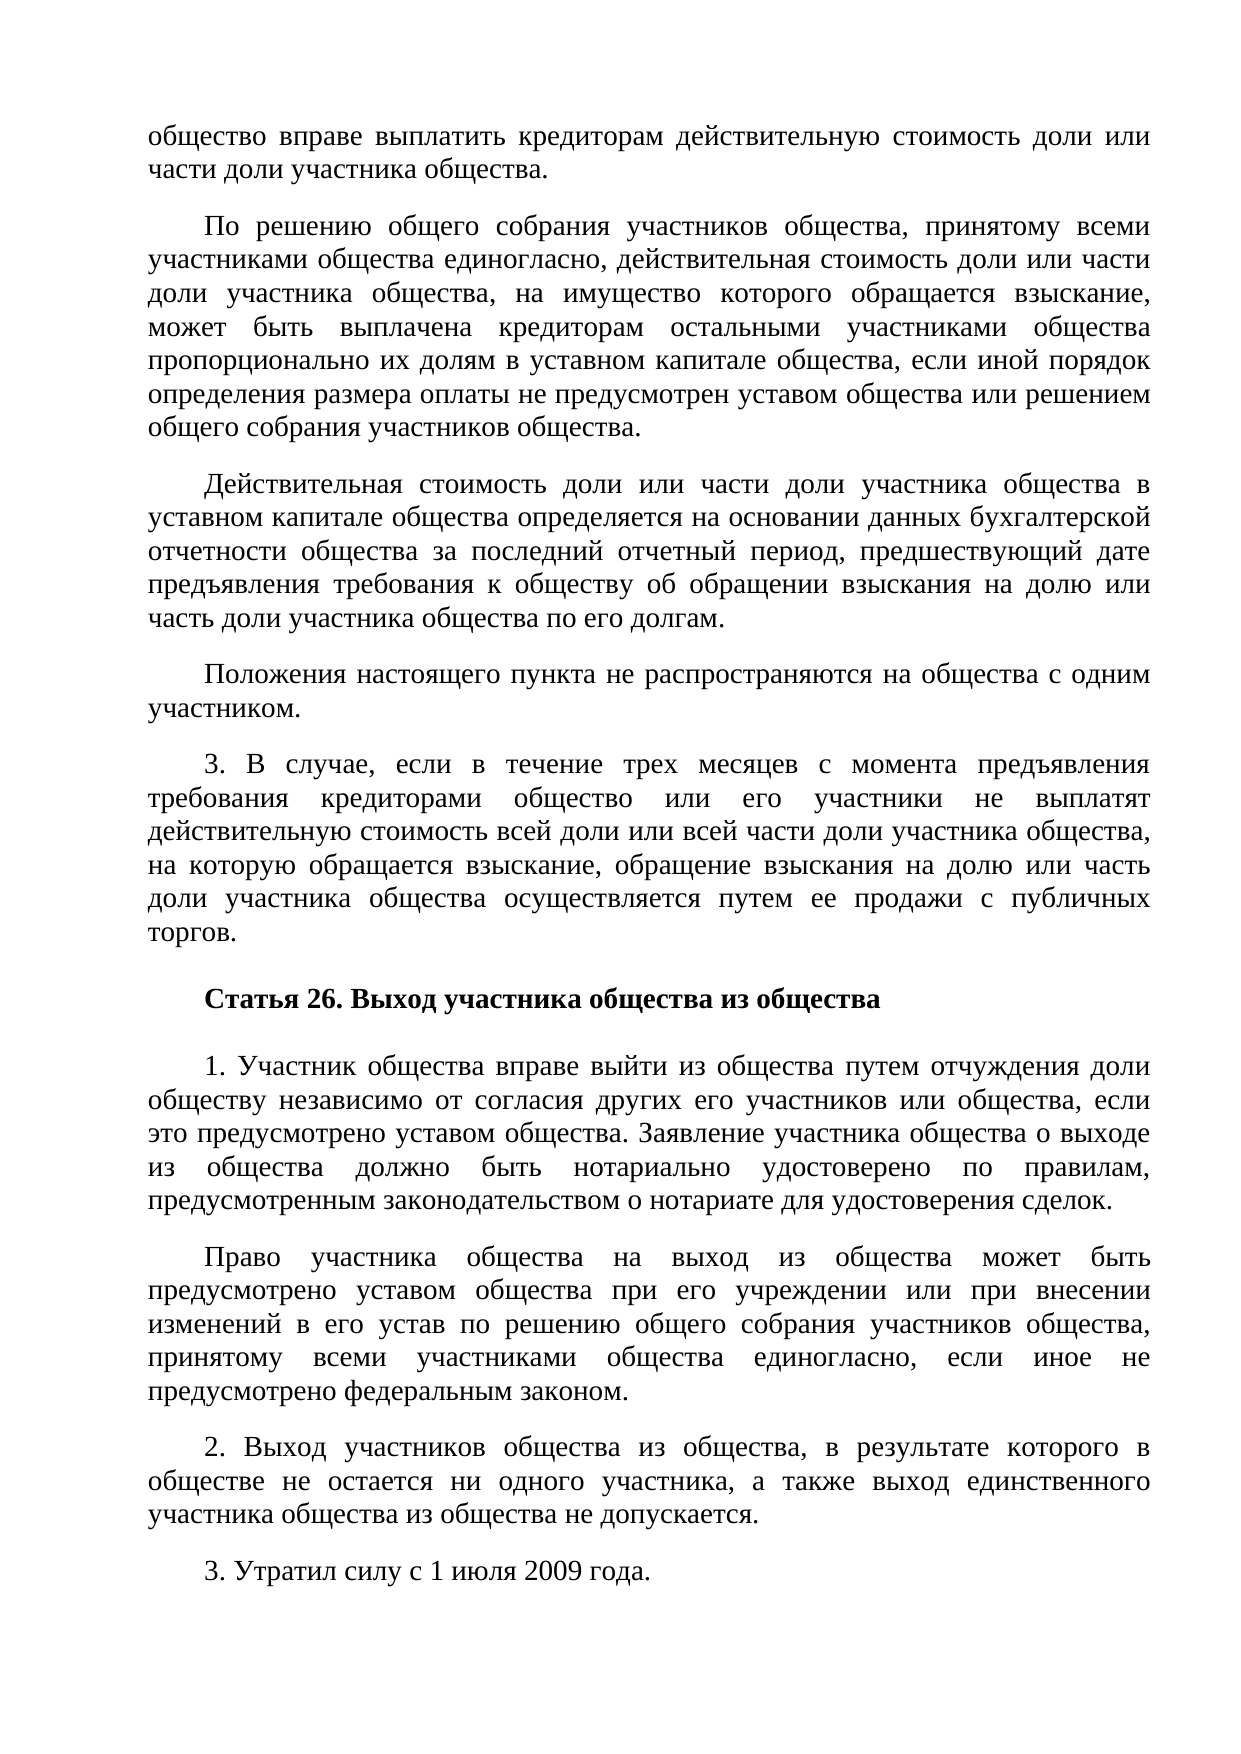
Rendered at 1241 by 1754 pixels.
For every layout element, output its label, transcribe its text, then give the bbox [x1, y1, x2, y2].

text 3. Утратил силу с 1 июля 2009 года. [148, 1553, 1152, 1587]
text Положения настоящего пункта не распространяются на общества с одним участником. [148, 656, 1152, 723]
text Право участника общества на выход из общества может быть предусмотрено уставом общества при его учреждении или при внесении изменений в его устав по решению общего собрания участников общества, принятому всеми участниками общества единогласно, если иное не предусмотрено федеральным законом. [148, 1239, 1152, 1407]
text 3. В случае, если в течение трех месяцев с момента предъявления требования кредиторами общество или его участники не выплатят действительную стоимость всей доли или всей части доли участника общества, на которую обращается взыскание, обращение взыскания на долю или часть доли участника общества осуществляется путем ее продажи с публичных торгов. [148, 746, 1152, 948]
text 1. Участник общества вправе выйти из общества путем отчуждения доли обществу независимо от согласия других его участников или общества, если это предусмотрено уставом общества. Заявление участника общества о выходе из общества должно быть нотариально удостоверено по правилам, предусмотренным законодательством о нотариате для удостоверения сделок. [148, 1048, 1152, 1216]
text 2. Выход участников общества из общества, в результате которого в обществе не остается ни одного участника, а также выход единственного участника общества из общества не допускается. [148, 1429, 1152, 1530]
text Действительная стоимость доли или части доли участника общества в уставном капитале общества определяется на основании данных бухгалтерской отчетности общества за последний отчетный период, предшествующий дате предъявления требования к обществу об обращении взыскания на долю или часть доли участника общества по его долгам. [148, 466, 1152, 633]
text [148, 118, 1152, 185]
text По решению общего собрания участников общества, принятому всеми участниками общества единогласно, действительная стоимость доли или части доли участника общества, на имущество которого обращается взыскание, может быть выплачена кредиторам остальными участниками общества пропорционально их долям в уставном капитале общества, если иной порядок определения размера оплаты не предусмотрен уставом общества или решением общего собрания участников общества. [148, 208, 1152, 443]
title Статья 26. Выход участника общества из общества [148, 981, 1152, 1015]
